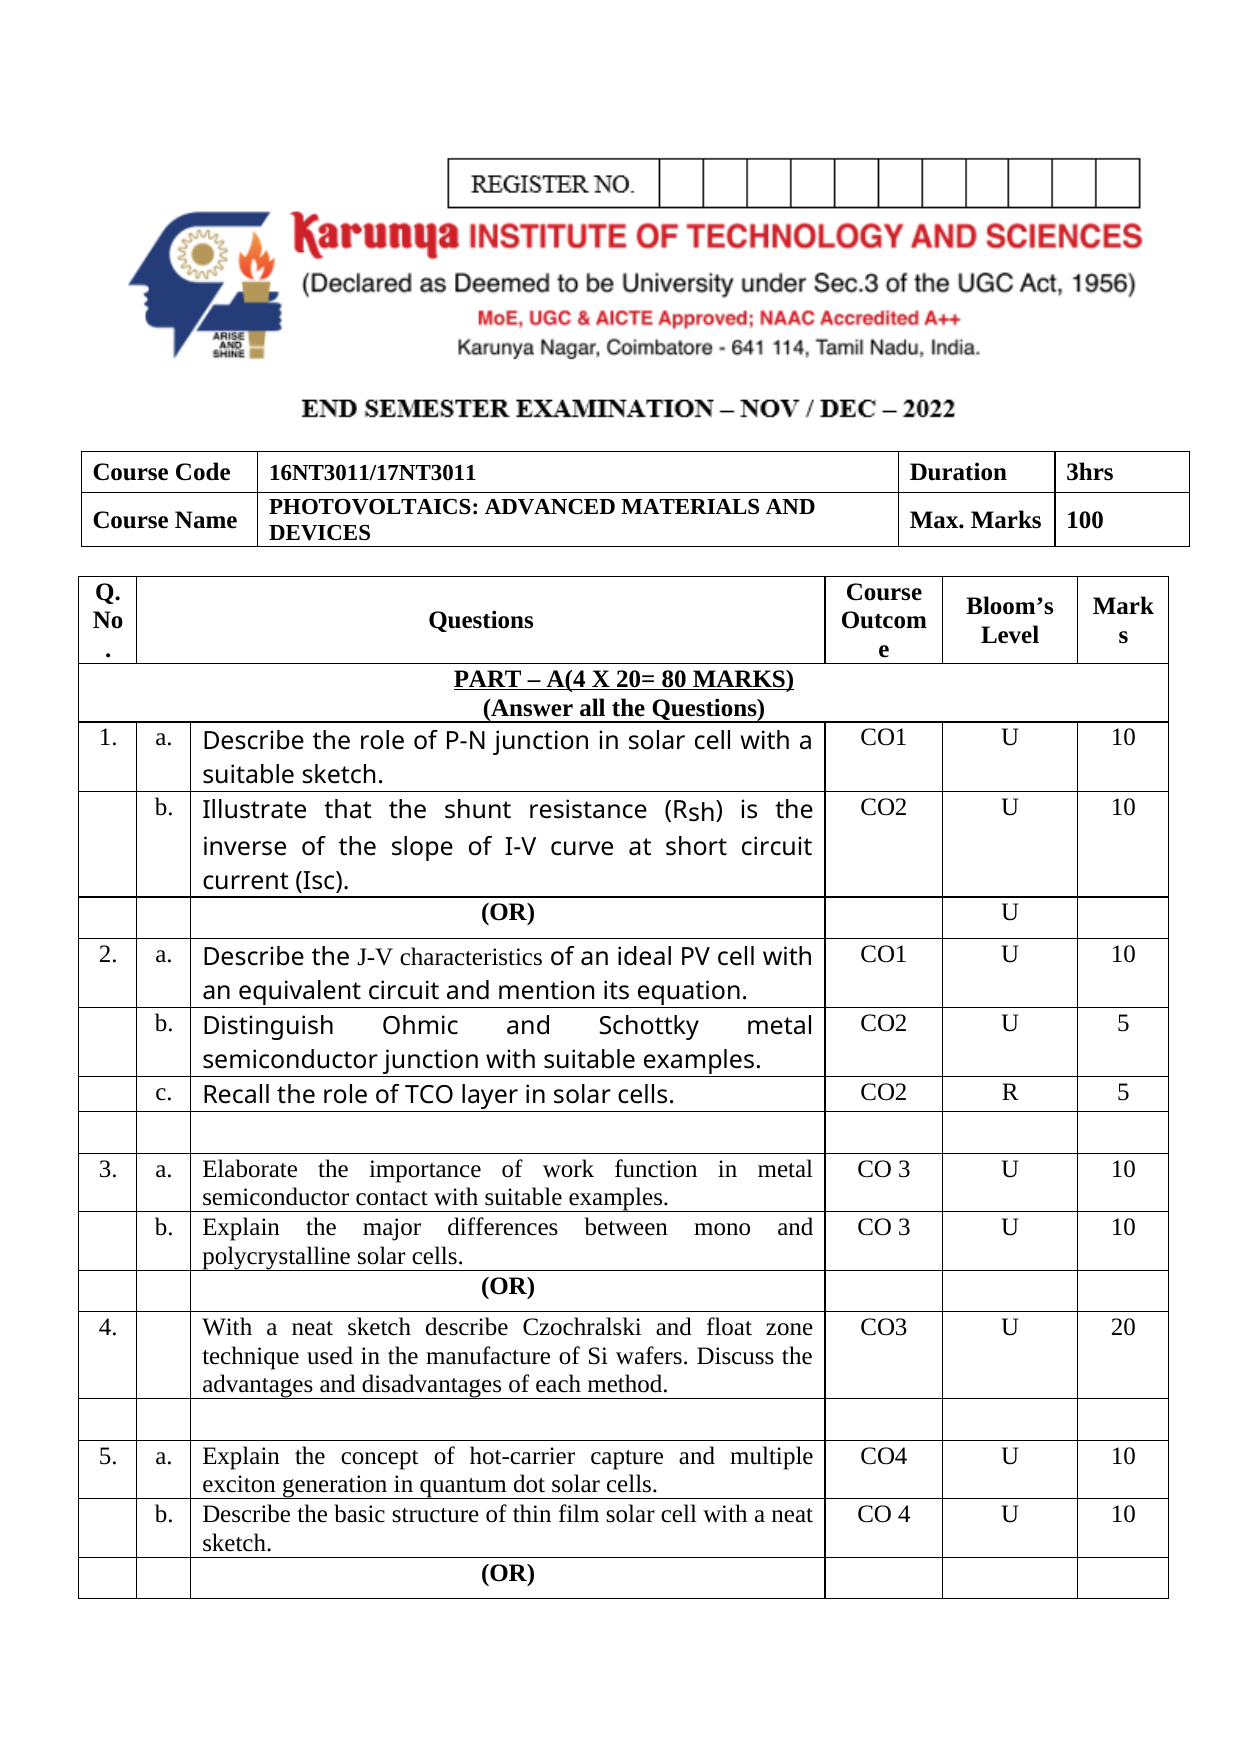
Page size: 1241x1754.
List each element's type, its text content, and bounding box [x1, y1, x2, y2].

table_cell PHOTOVOLTAICS: ADVANCED MATERIALS AND DEVICES [258, 493, 898, 546]
table_cell [137, 1271, 190, 1311]
table_cell 10 [1078, 1154, 1168, 1211]
table_cell 10 [1078, 1499, 1168, 1557]
table_cell [1078, 1399, 1168, 1440]
table_cell [137, 1112, 190, 1153]
table_cell CO2 [826, 1077, 942, 1111]
table_cell Describe the J-V characteristics of an ideal PV cell with an equivalent circuit and mention its equation. [191, 939, 824, 1007]
table_header 16NT3011/17NT3011 [258, 452, 898, 492]
table_cell [1078, 1271, 1168, 1311]
table_cell [943, 1112, 1077, 1153]
table_cell (OR) [191, 1271, 824, 1311]
table_cell [79, 1112, 136, 1153]
table_cell R [943, 1077, 1077, 1111]
table_cell CO1 [826, 723, 942, 791]
table_cell [79, 1558, 136, 1598]
table_cell [826, 898, 942, 938]
table_cell Max. Marks [899, 493, 1054, 546]
table_cell a. [137, 939, 190, 1007]
table_header Bloom’s Level [943, 577, 1077, 663]
table_cell [137, 1399, 190, 1440]
table_cell CO 3 [826, 1212, 942, 1270]
table_cell (OR) [191, 898, 824, 938]
table_cell Explain the concept of hot-carrier capture and multiple exciton generation in quantum dot solar cells. [191, 1441, 824, 1498]
table_cell [137, 1312, 190, 1398]
table_cell [191, 1112, 824, 1153]
table_cell CO3 [826, 1312, 942, 1398]
table_cell Course Name [82, 493, 257, 546]
table_cell 5 [1078, 1008, 1168, 1076]
table_header 3hrs [1056, 452, 1189, 492]
table_cell a. [137, 1441, 190, 1498]
table_cell U [943, 939, 1077, 1007]
table_cell [79, 792, 136, 896]
table_cell [79, 1008, 136, 1076]
picture [124, 150, 1147, 422]
table_cell CO4 [826, 1441, 942, 1498]
table_header Course Code [82, 452, 257, 492]
table_cell PART – A(4 X 20= 80 MARKS) (Answer all the Questions) [79, 664, 1168, 721]
table_cell 10 [1078, 1212, 1168, 1270]
table_cell CO 3 [826, 1154, 942, 1211]
table_cell [79, 1499, 136, 1557]
table_cell 5. [79, 1441, 136, 1498]
table_cell [79, 898, 136, 938]
table_cell [137, 898, 190, 938]
table_cell [1078, 1112, 1168, 1153]
table_cell Distinguish Ohmic and Schottky metal semiconductor junction with suitable examples. [191, 1008, 824, 1076]
table_cell [1078, 898, 1168, 938]
table_cell Describe the basic structure of thin film solar cell with a neat sketch. [191, 1499, 824, 1557]
table_cell 100 [1056, 493, 1189, 546]
table_cell U [943, 898, 1077, 938]
table_cell 10 [1078, 792, 1168, 896]
table_cell [79, 1399, 136, 1440]
table_cell [826, 1558, 942, 1598]
table_cell 4. [79, 1312, 136, 1398]
table_cell 1. [79, 723, 136, 791]
table_cell Illustrate that the shunt resistance (Rsh) is the inverse of the slope of I-V curve at short circuit current (Isc). [191, 792, 824, 896]
table_cell CO2 [826, 1008, 942, 1076]
table_cell U [943, 1441, 1077, 1498]
table_cell [826, 1271, 942, 1311]
table_cell U [943, 1212, 1077, 1270]
table_cell [943, 1399, 1077, 1440]
table_cell 20 [1078, 1312, 1168, 1398]
table_cell [79, 1212, 136, 1270]
table_header Q. No. [79, 577, 136, 663]
table_header Course Outcome [826, 577, 942, 663]
table_cell U [943, 1154, 1077, 1211]
table_cell 10 [1078, 939, 1168, 1007]
table_cell 5 [1078, 1077, 1168, 1111]
table_cell Describe the role of P-N junction in solar cell with a suitable sketch. [191, 723, 824, 791]
table_cell 3. [79, 1154, 136, 1211]
table_header Duration [899, 452, 1054, 492]
table_cell [79, 1077, 136, 1111]
table_cell [1078, 1558, 1168, 1598]
table_cell a. [137, 723, 190, 791]
table_cell b. [137, 1008, 190, 1076]
table_cell 2. [79, 939, 136, 1007]
table_cell Elaborate the importance of work function in metal semiconductor contact with suitable examples. [191, 1154, 824, 1211]
table_cell 10 [1078, 1441, 1168, 1498]
table_cell b. [137, 1499, 190, 1557]
table_cell Explain the major differences between mono and polycrystalline solar cells. [191, 1212, 824, 1270]
table_cell U [943, 1008, 1077, 1076]
table_cell U [943, 1312, 1077, 1398]
table_cell a. [137, 1154, 190, 1211]
table_header Questions [137, 577, 824, 663]
table_header Marks [1078, 577, 1168, 663]
table_cell c. [137, 1077, 190, 1111]
table_cell [943, 1271, 1077, 1311]
table_cell U [943, 1499, 1077, 1557]
table_cell [79, 1271, 136, 1311]
table_cell U [943, 723, 1077, 791]
table_cell CO2 [826, 792, 942, 896]
table_cell U [943, 792, 1077, 896]
table_cell Recall the role of TCO layer in solar cells. [191, 1077, 824, 1111]
table_cell [137, 1558, 190, 1598]
table_cell [826, 1112, 942, 1153]
table_cell With a neat sketch describe Czochralski and float zone technique used in the manufacture of Si wafers. Discuss the advantages and disadvantages of each method. [191, 1312, 824, 1398]
table_cell [191, 1399, 824, 1440]
table_cell (OR) [191, 1558, 824, 1598]
table_cell [826, 1399, 942, 1440]
table_cell 10 [1078, 723, 1168, 791]
table_cell [943, 1558, 1077, 1598]
table_cell b. [137, 792, 190, 896]
table_cell b. [137, 1212, 190, 1270]
table_cell CO 4 [826, 1499, 942, 1557]
table_cell CO1 [826, 939, 942, 1007]
